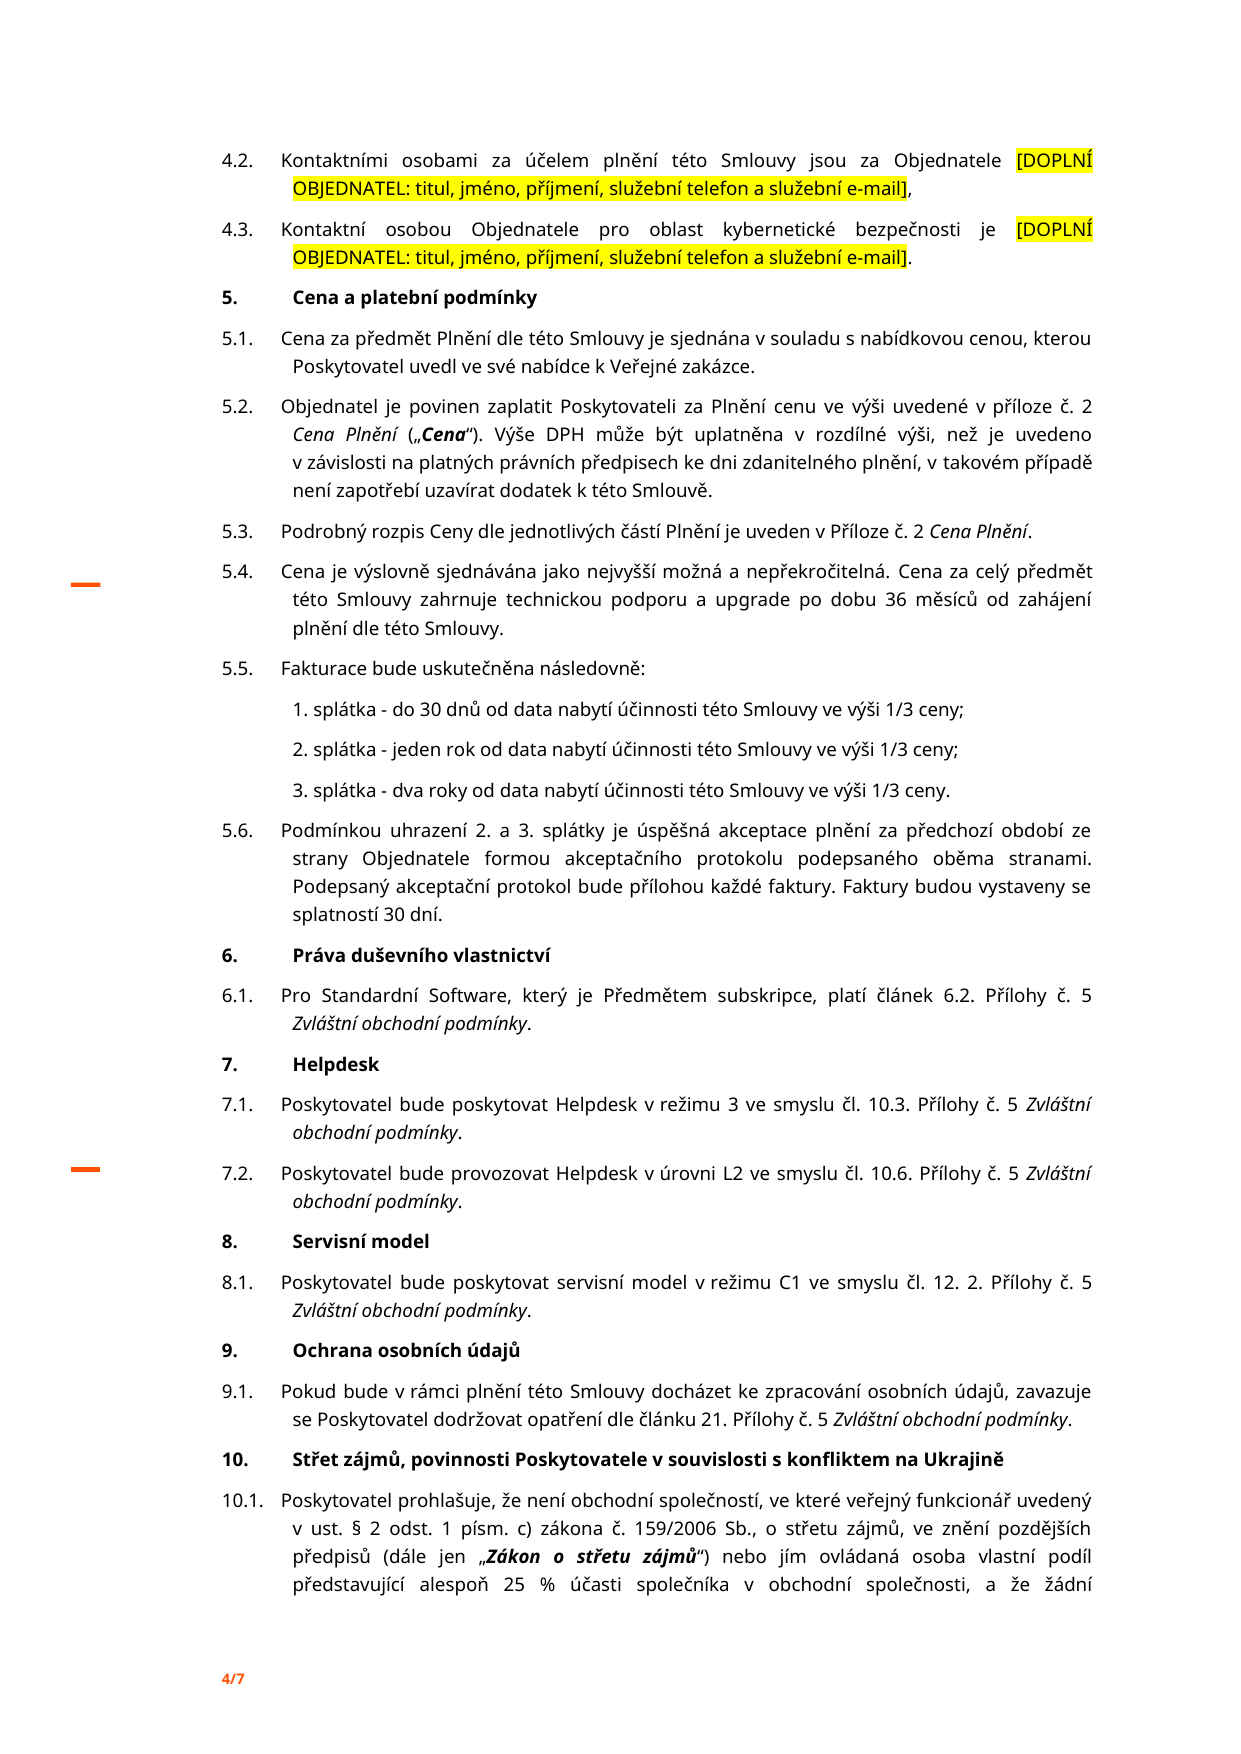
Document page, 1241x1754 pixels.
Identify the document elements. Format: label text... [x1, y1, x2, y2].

text Cena za předmět Plnění dle této Smlouvy je sjednána v souladu s nabídkovou cenou, kterou Poskytovatel uvedl ve své nabídce k Veřejné zakázce. [222, 325, 1093, 379]
text Cena je výslovně sjednávána jako nejvyšší možná a nepřekročitelná. Cena za celý předmět této Smlouvy zahrnuje technickou podporu a upgrade po dobu 36 měsíců od zahájení plnění dle této Smlouvy. [222, 559, 1093, 640]
text Kontaktními osobami za účelem plnění této Smlouvy jsou za Objednatele [DOPLNÍ OBJEDNATEL: titul, jméno, příjmení, služební telefon a služební e-mail], [222, 147, 1093, 201]
list 1. splátka - do 30 dnů od data nabytí účinnosti této Smlouvy ve výši 1/3 ceny; [292, 696, 1093, 721]
text Objednatel je povinen zaplatit Poskytovateli za Plnění cenu ve výši uvedené v příloze č. 2 Cena Plnění („Cena“). Výše DPH může být uplatněna v rozdílné výši, než je uvedeno v závislosti na platných právních předpisech ke dni zdanitelného plnění, v takovém případě není zapotřebí uzavírat dodatek k této Smlouvě. [222, 394, 1093, 503]
text Poskytovatel bude provozovat Helpdesk v úrovni L2 ve smyslu čl. 10.6. Přílohy č. 5 Zvláštní obchodní podmínky. [222, 1160, 1093, 1214]
text Podrobný rozpis Ceny dle jednotlivých částí Plnění je uveden v Příloze č. 2 Cena Plnění. [222, 518, 1093, 544]
text Cena a platební podmínky [222, 284, 1093, 310]
list 2. splátka - jeden rok od data nabytí účinnosti této Smlouvy ve výši 1/3 ceny; [292, 736, 1093, 762]
list 3. splátka - dva roky od data nabytí účinnosti této Smlouvy ve výši 1/3 ceny. [292, 777, 1093, 802]
text Helpdesk [222, 1051, 1093, 1077]
text Střet zájmů, povinnosti Poskytovatele v souvislosti s konfliktem na Ukrajině [222, 1447, 1093, 1472]
text Kontaktní osobou Objednatele pro oblast kybernetické bezpečnosti je [DOPLNÍ OBJEDNATEL: titul, jméno, příjmení, služební telefon a služební e-mail]. [222, 216, 1093, 269]
text Ochrana osobních údajů [222, 1338, 1093, 1363]
text Fakturace bude uskutečněna následovně: [222, 655, 1093, 681]
text Pokud bude v rámci plnění této Smlouvy docházet ke zpracování osobních údajů, zavazuje se Poskytovatel dodržovat opatření dle článku 21. Přílohy č. 5 Zvláštní obchodní podmínky. [222, 1378, 1093, 1432]
text Poskytovatel bude poskytovat servisní model v režimu C1 ve smyslu čl. 12. 2. Přílohy č. 5 Zvláštní obchodní podmínky. [222, 1269, 1093, 1323]
text Podmínkou uhrazení 2. a 3. splátky je úspěšná akceptace plnění za předchozí období ze strany Objednatele formou akceptačního protokolu podepsaného oběma stranami. Podepsaný akceptační protokol bude přílohou každé faktury. Faktury budou vystaveny se splatností 30 dní. [222, 817, 1093, 927]
text Práva duševního vlastnictví [222, 942, 1093, 967]
text Servisní model [222, 1229, 1093, 1254]
text Poskytovatel bude poskytovat Helpdesk v režimu 3 ve smyslu čl. 10.3. Přílohy č. 5 Zvláštní obchodní podmínky. [222, 1092, 1093, 1145]
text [222, 1487, 1093, 1597]
text Pro Standardní Software, který je Předmětem subskripce, platí článek 6.2. Přílohy č. 5 Zvláštní obchodní podmínky. [222, 982, 1093, 1036]
